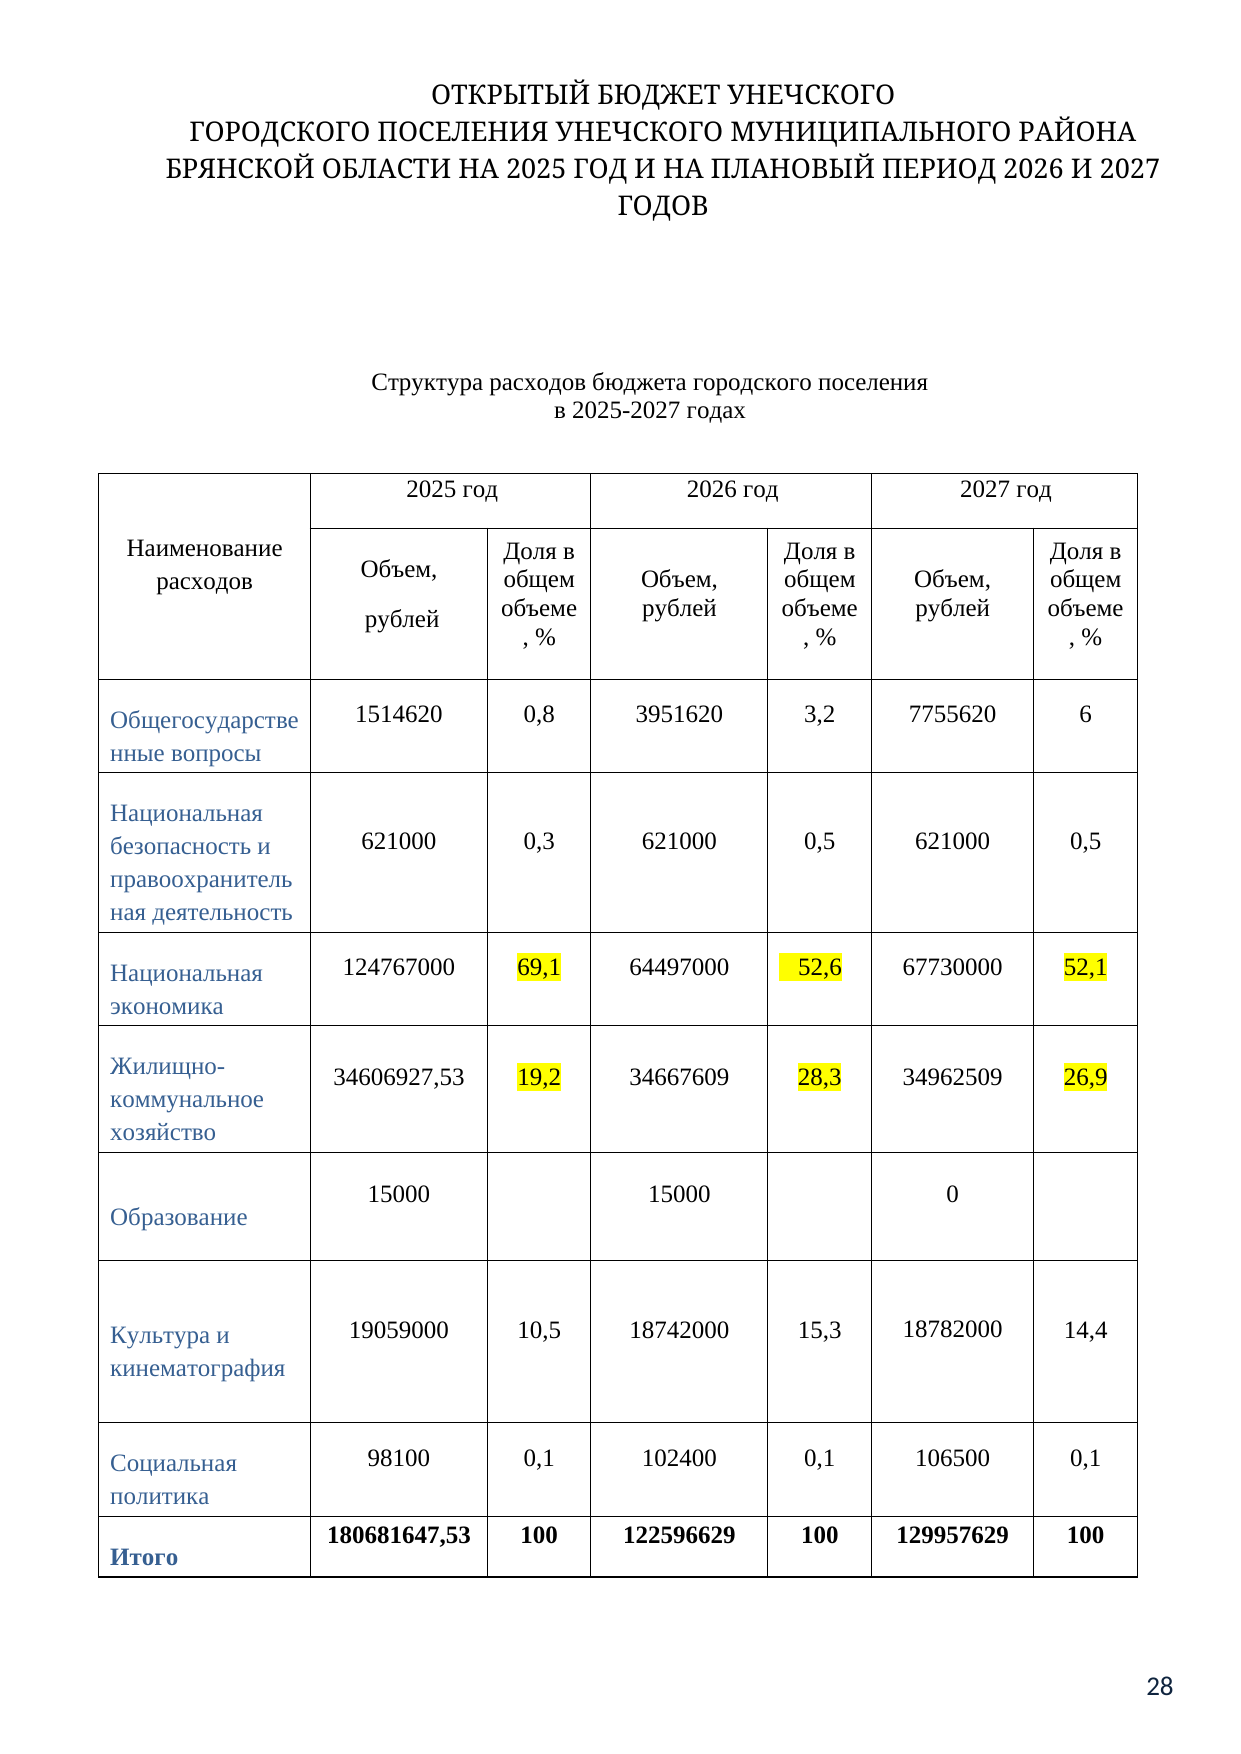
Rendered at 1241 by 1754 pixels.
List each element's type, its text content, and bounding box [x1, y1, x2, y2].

table_cell 28,3 [768, 1026, 871, 1152]
table_header 2027 год [872, 474, 1137, 527]
table_cell 0,5 [768, 773, 871, 932]
table_cell 100 [768, 1517, 871, 1576]
table_cell Жилищно-коммунальное хозяйство [99, 1026, 310, 1152]
table_cell [768, 1153, 871, 1260]
table_cell Культура и кинематография [99, 1261, 310, 1422]
table_cell 15,3 [768, 1261, 871, 1422]
table_cell 52,1 [1034, 933, 1137, 1025]
table_cell 19,2 [488, 1026, 590, 1152]
table_cell 0,8 [488, 680, 590, 772]
table_cell 0,1 [768, 1423, 871, 1516]
table_cell 18742000 [591, 1261, 767, 1422]
table_cell 26,9 [1034, 1026, 1137, 1152]
table_cell Объем, рублей [872, 529, 1033, 679]
table_cell 0 [872, 1153, 1033, 1260]
table_cell Национальная экономика [99, 933, 310, 1025]
table_cell 106500 [872, 1423, 1033, 1516]
table_cell [488, 1153, 590, 1260]
table_cell 124767000 [311, 933, 487, 1025]
table_cell 64497000 [591, 933, 767, 1025]
table_cell 14,4 [1034, 1261, 1137, 1422]
table_cell 102400 [591, 1423, 767, 1516]
table_cell 6 [1034, 680, 1137, 772]
table_cell 98100 [311, 1423, 487, 1516]
table_cell 15000 [311, 1153, 487, 1260]
table_cell Доля в общем объеме, % [1034, 529, 1137, 679]
table_cell 1514620 [311, 680, 487, 772]
table_cell Доля в общем объеме, % [488, 529, 590, 679]
table_cell 34667609 [591, 1026, 767, 1152]
table_cell 621000 [311, 773, 487, 932]
table_cell Объем, рублей [591, 529, 767, 679]
table_cell Общегосударственные вопросы [99, 680, 310, 772]
table_header Наименование расходов [99, 474, 310, 679]
table_cell Образование [99, 1153, 310, 1260]
table_cell 18782000 [872, 1261, 1033, 1422]
table_cell 3951620 [591, 680, 767, 772]
table_cell 621000 [872, 773, 1033, 932]
table_cell 129957629 [872, 1517, 1033, 1576]
text Структура расходов бюджета городского поселения [118, 367, 1181, 395]
table_cell 3,2 [768, 680, 871, 772]
table_cell Национальная безопасность и правоохранительная деятельность [99, 773, 310, 932]
table_cell 67730000 [872, 933, 1033, 1025]
table_cell Итого [99, 1517, 310, 1576]
table_header 2026 год [591, 474, 871, 527]
table_cell 0,5 [1034, 773, 1137, 932]
table_cell 52,6 [768, 933, 871, 1025]
table_cell 69,1 [488, 933, 590, 1025]
text в 2025-2027 годах [118, 395, 1181, 424]
table_cell 34606927,53 [311, 1026, 487, 1152]
table_cell 15000 [591, 1153, 767, 1260]
table_cell 100 [1034, 1517, 1137, 1576]
table_cell 0,1 [1034, 1423, 1137, 1516]
table_cell Социальная политика [99, 1423, 310, 1516]
table_cell 19059000 [311, 1261, 487, 1422]
table_cell 10,5 [488, 1261, 590, 1422]
table_cell 34962509 [872, 1026, 1033, 1152]
table_cell 180681647,53 [311, 1517, 487, 1576]
table_cell 0,3 [488, 773, 590, 932]
table_cell [1034, 1153, 1137, 1260]
table_cell 621000 [591, 773, 767, 932]
table_header 2025 год [311, 474, 590, 527]
table_cell Доля в общем объеме, % [768, 529, 871, 679]
table_cell 7755620 [872, 680, 1033, 772]
table_cell 100 [488, 1517, 590, 1576]
table_cell 0,1 [488, 1423, 590, 1516]
table_cell 122596629 [591, 1517, 767, 1576]
table_cell Объем, рублей [311, 529, 487, 679]
